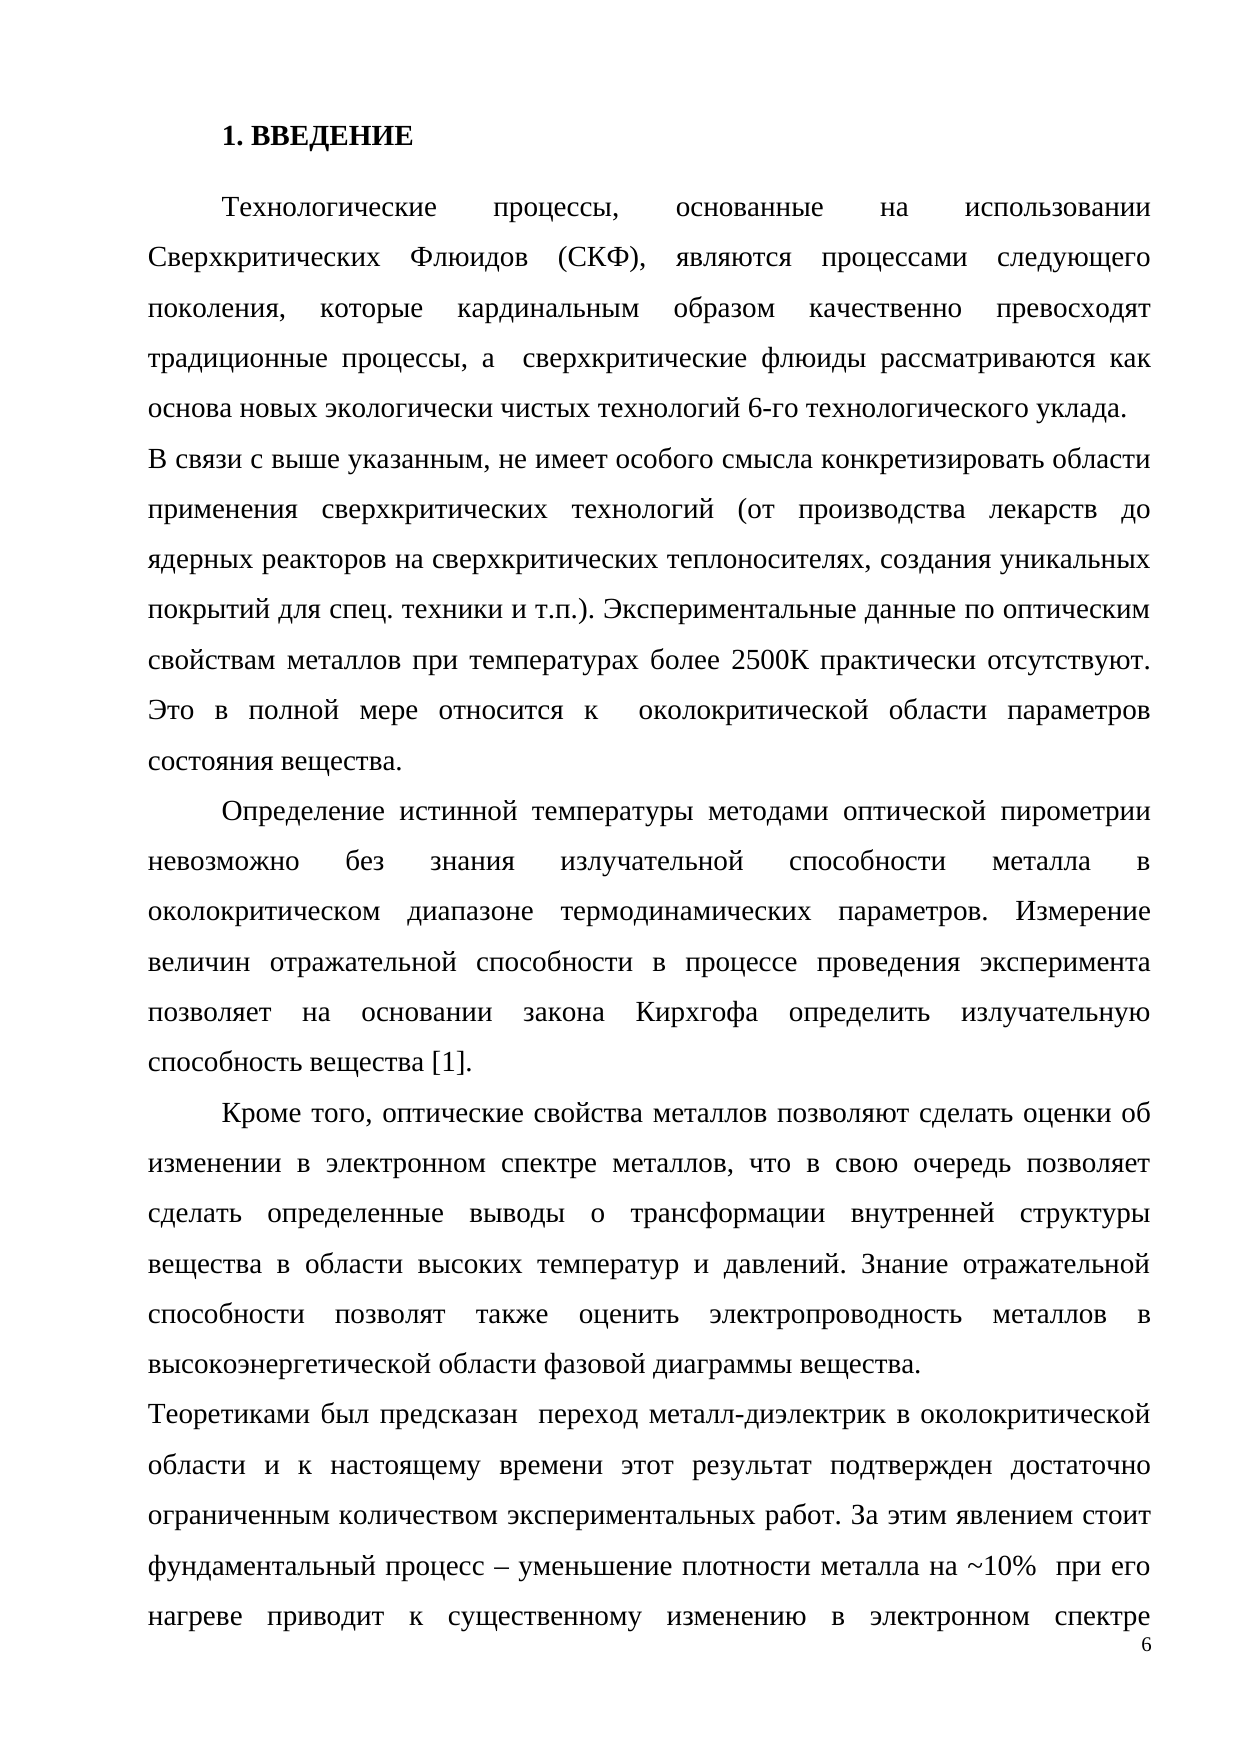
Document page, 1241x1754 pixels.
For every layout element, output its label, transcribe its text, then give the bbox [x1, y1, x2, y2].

text Определение истинной температуры методами оптической пирометрии невозможно без знания излучательной способности металла в околокритическом диапазоне термодинамических параметров. Измерение величин отражательной способности в процессе проведения эксперимента позволяет на основании закона Кирхгофа определить излучательную способность вещества [1]. [148, 793, 1152, 1078]
text Технологические процессы, основанные на использовании Сверхкритических Флюидов (СКФ), являются процессами следующего поколения, которые кардинальным образом качественно превосходят традиционные процессы, а сверхкритические флюиды рассматриваются как основа новых экологически чистых технологий 6-го технологического уклада. [148, 189, 1152, 424]
text В связи с выше указанным, не имеет особого смысла конкретизировать области применения сверхкритических технологий (от производства лекарств до ядерных реакторов на сверхкритических теплоносителях, создания уникальных покрытий для спец. техники и т.п.). Экспериментальные данные по оптическим свойствам металлов при температурах более 2500К практически отсутствуют. Это в полной мере относится к околокритической области параметров состояния вещества. [148, 441, 1152, 776]
text Кроме того, оптические свойства металлов позволяют сделать оценки об изменении в электронном спектре металлов, что в свою очередь позволяет сделать определенные выводы о трансформации внутренней структуры вещества в области высоких температур и давлений. Знание отражательной способности позволят также оценить электропроводность металлов в высокоэнергетической области фазовой диаграммы вещества. [148, 1095, 1152, 1380]
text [148, 1397, 1152, 1631]
text 1. ВВЕДЕНИЕ [148, 118, 1152, 152]
